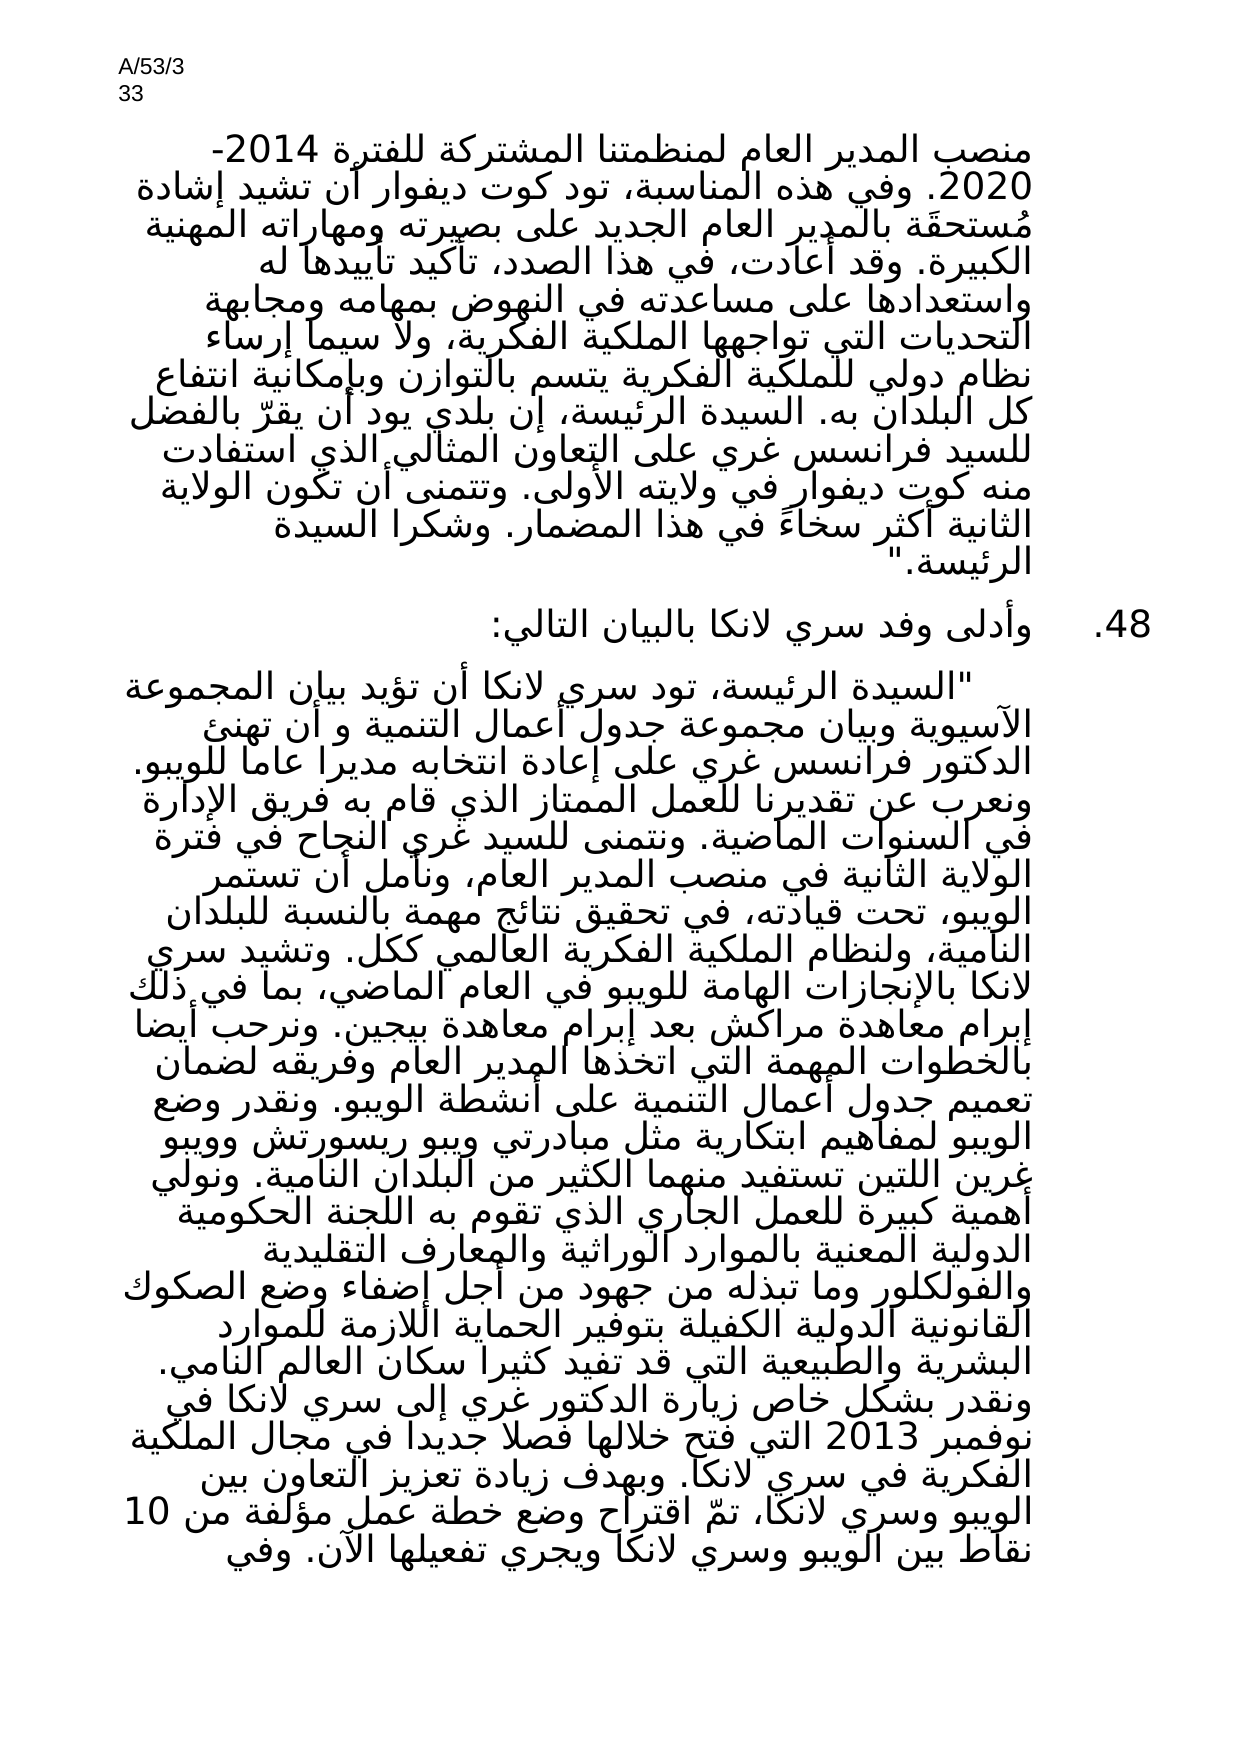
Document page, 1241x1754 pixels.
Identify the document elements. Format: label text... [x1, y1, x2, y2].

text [118, 132, 1033, 582]
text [118, 670, 1033, 1570]
text وأدلى وفد سري لانكا بالبيان التالي: [118, 607, 1092, 645]
